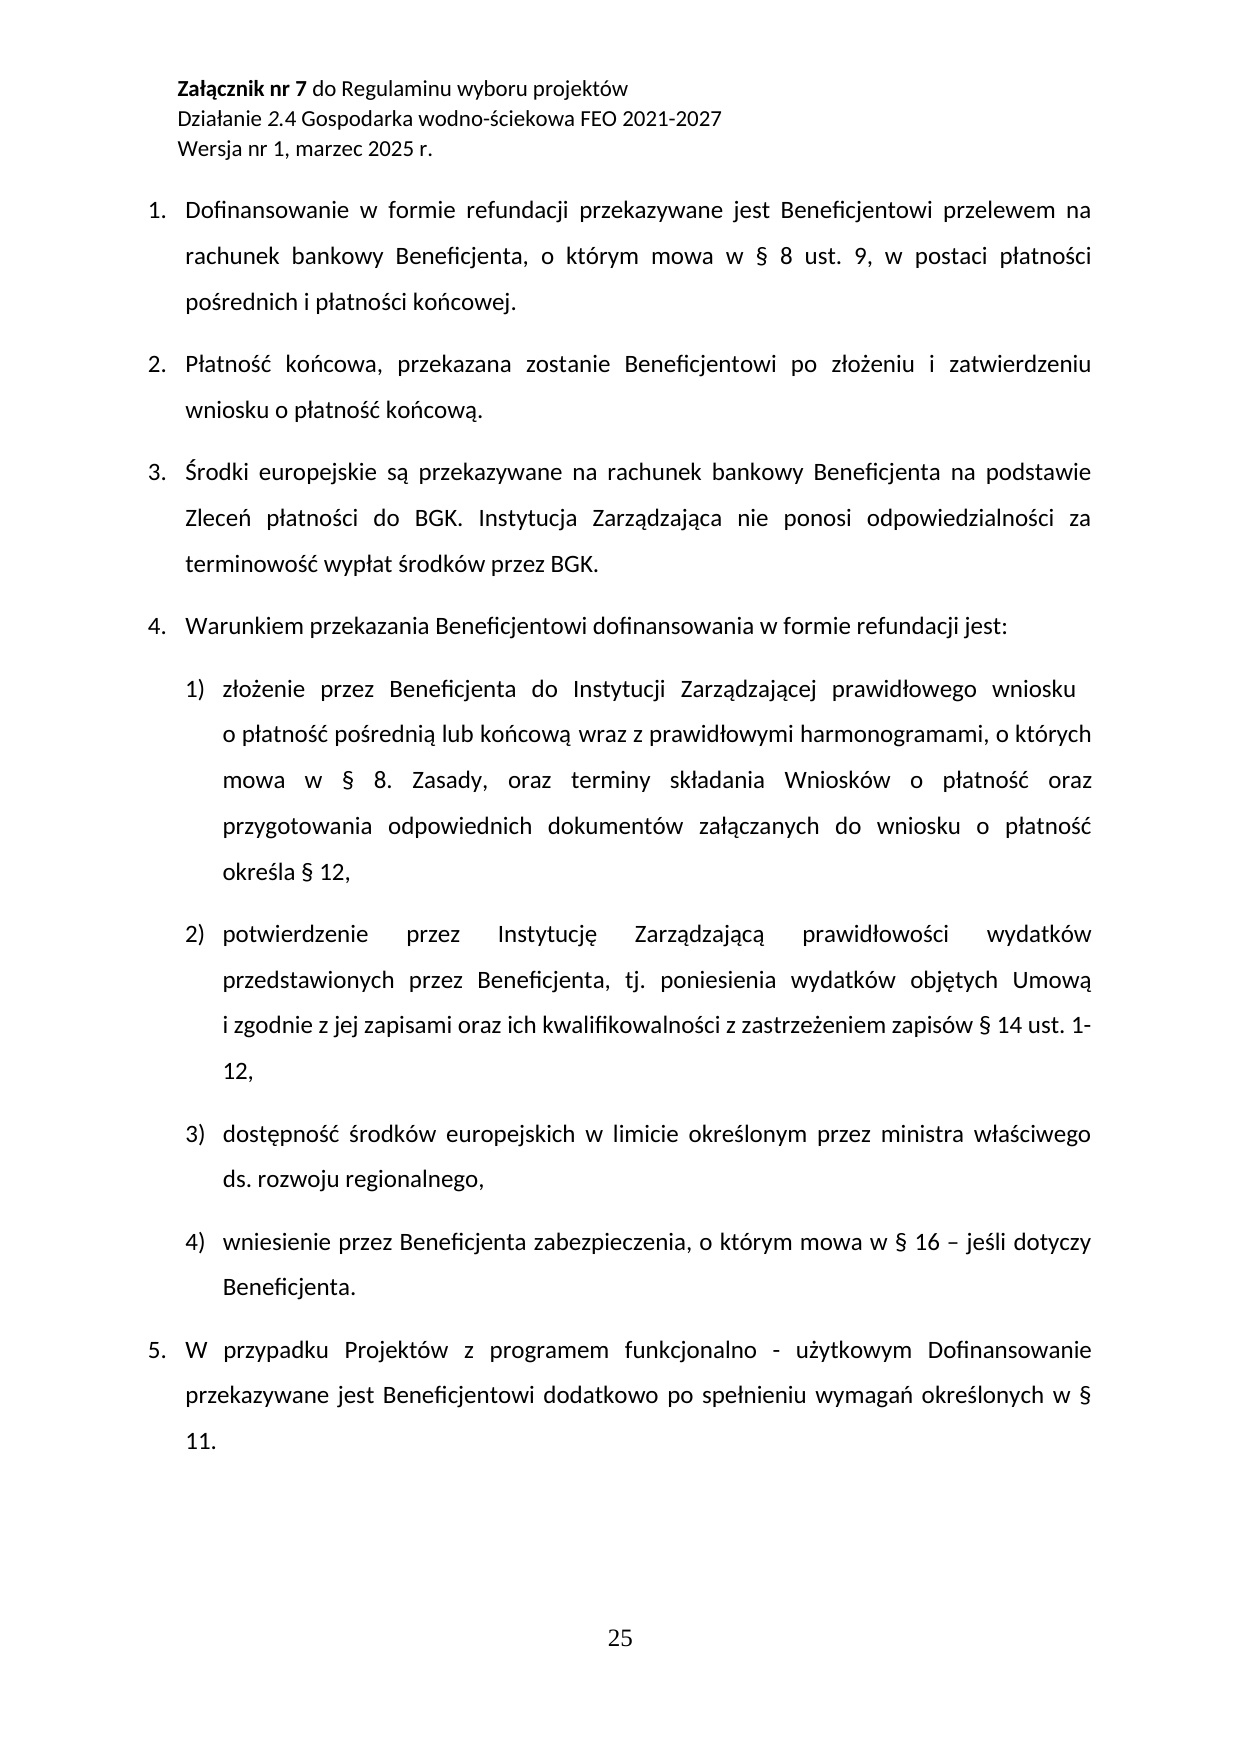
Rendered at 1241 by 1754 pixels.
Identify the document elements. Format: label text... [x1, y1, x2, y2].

list wniesienie przez Beneficjenta zabezpieczenia, o którym mowa w § 16 – jeśli dotyczy Beneficjenta. [185, 1226, 1093, 1302]
list Warunkiem przekazania Beneficjentowi dofinansowania w formie refundacji jest: [148, 610, 1093, 641]
list potwierdzenie przez Instytucję Zarządzającą prawidłowości wydatków przedstawionych przez Beneficjenta, tj. poniesienia wydatków objętych Umową i zgodnie z jej zapisami oraz ich kwalifikowalności z zastrzeżeniem zapisów § 14 ust. 1-12, [185, 918, 1093, 1086]
list dostępność środków europejskich w limicie określonym przez ministra właściwego ds. rozwoju regionalnego, [185, 1118, 1093, 1194]
list złożenie przez Beneficjenta do Instytucji Zarządzającej prawidłowego wniosku o płatność pośrednią lub końcową wraz z prawidłowymi harmonogramami, o których mowa w § 8. Zasady, oraz terminy składania Wniosków o płatność oraz przygotowania odpowiednich dokumentów załączanych do wniosku o płatność określa § 12, [185, 673, 1093, 886]
list Dofinansowanie w formie refundacji przekazywane jest Beneficjentowi przelewem na rachunek bankowy Beneficjenta, o którym mowa w § 8 ust. 9, w postaci płatności pośrednich i płatności końcowej. [148, 194, 1093, 317]
list Płatność końcowa, przekazana zostanie Beneficjentowi po złożeniu i zatwierdzeniu wniosku o płatność końcową. [148, 348, 1093, 425]
list W przypadku Projektów z programem funkcjonalno - użytkowym Dofinansowanie przekazywane jest Beneficjentowi dodatkowo po spełnieniu wymagań określonych w § 11. [148, 1334, 1093, 1456]
list Środki europejskie są przekazywane na rachunek bankowy Beneficjenta na podstawie Zleceń płatności do BGK. Instytucja Zarządzająca nie ponosi odpowiedzialności za terminowość wypłat środków przez BGK. [148, 457, 1093, 578]
